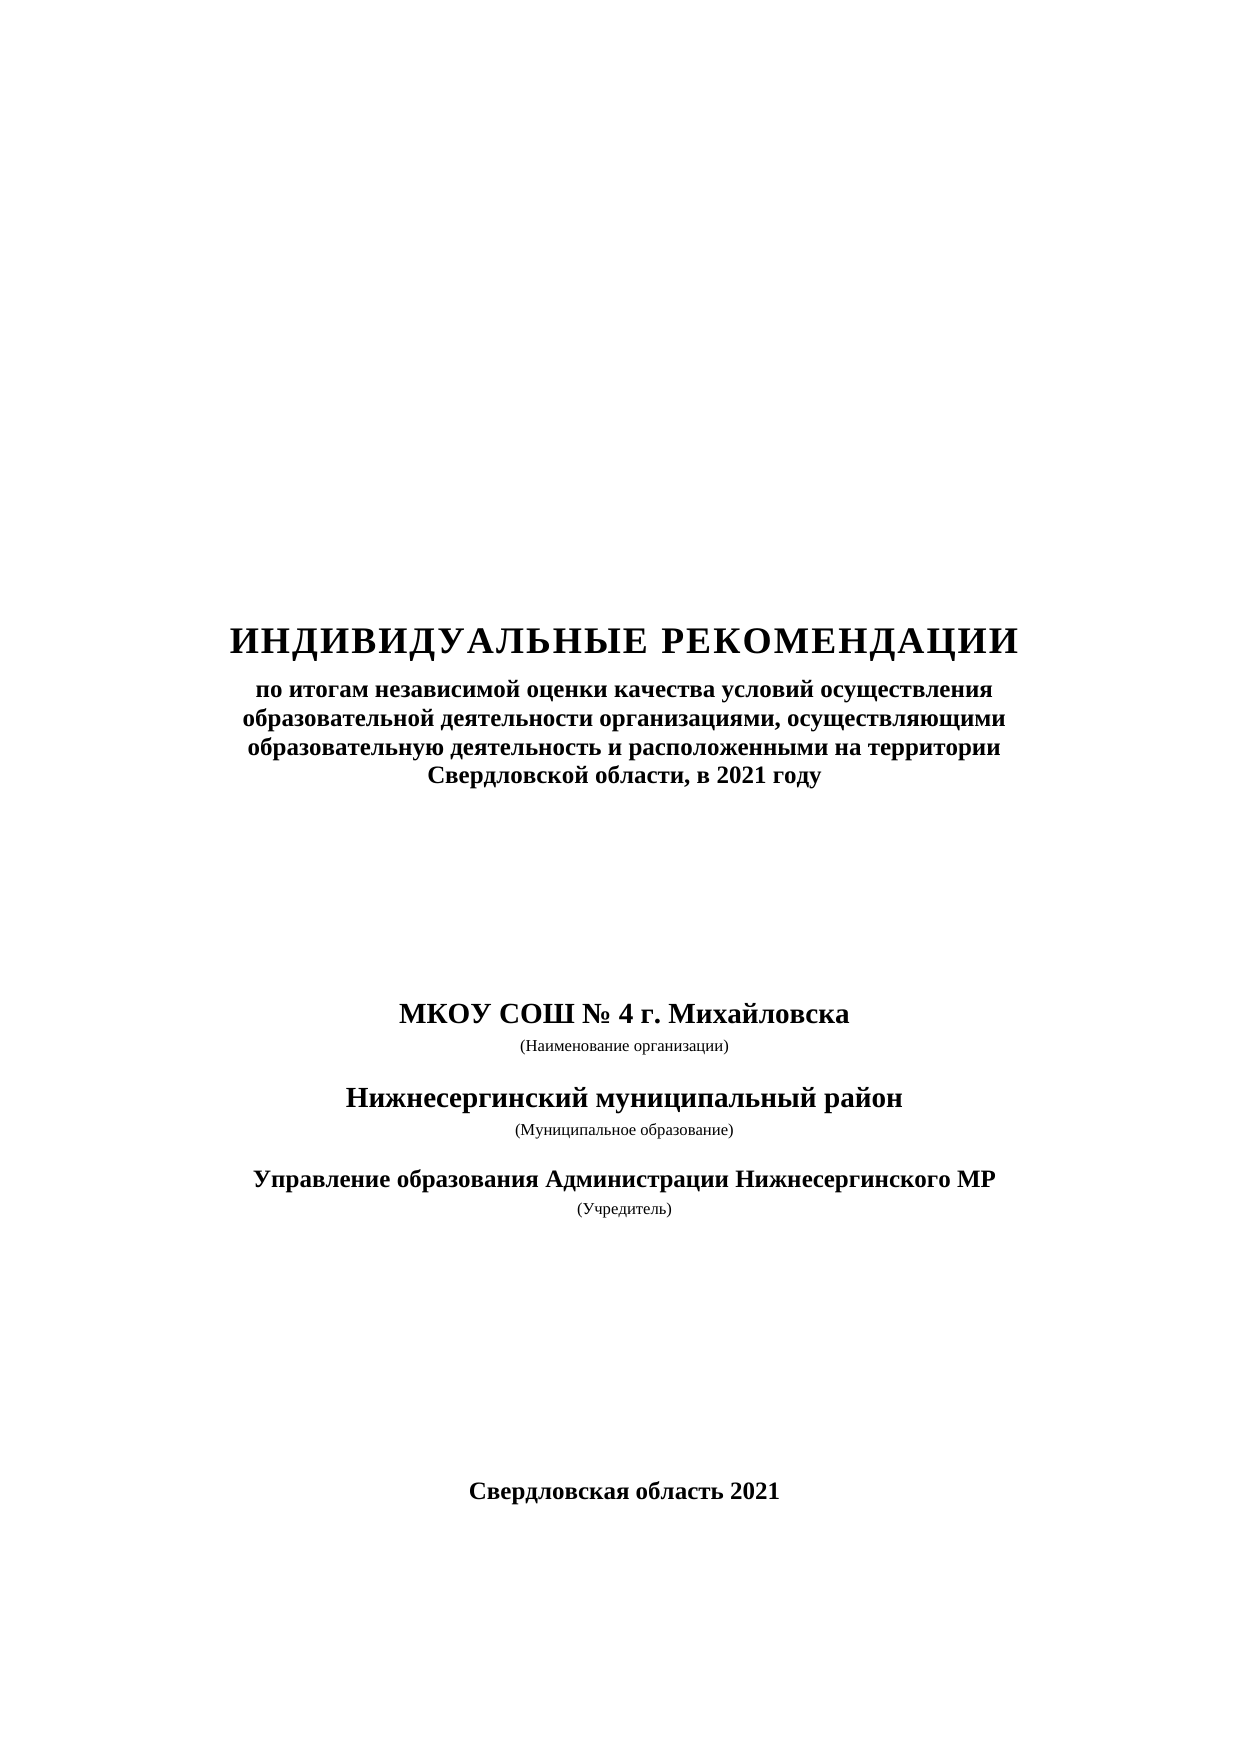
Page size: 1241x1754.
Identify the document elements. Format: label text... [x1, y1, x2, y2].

text (Наименование организации) [177, 1036, 1071, 1055]
text (Муниципальное образование) [177, 1120, 1071, 1139]
text Нижнесергинский муниципальный район [177, 1080, 1071, 1114]
text ИНДИВИДУАЛЬНЫЕ РЕКОМЕНДАЦИИ [177, 619, 1071, 662]
text по итогам независимой оценки качества условий осуществления образовательной деятельности организациями, осуществляющими образовательную деятельность и расположенными на территории Свердловской области, в 2021 году [177, 674, 1071, 789]
text Свердловская область 2021 [177, 1476, 1071, 1505]
text МКОУ СОШ № 4 г. Михайловска [177, 996, 1071, 1030]
text (Учредитель) [177, 1199, 1071, 1218]
text Управление образования Администрации Нижнесергинского МР [177, 1164, 1071, 1193]
